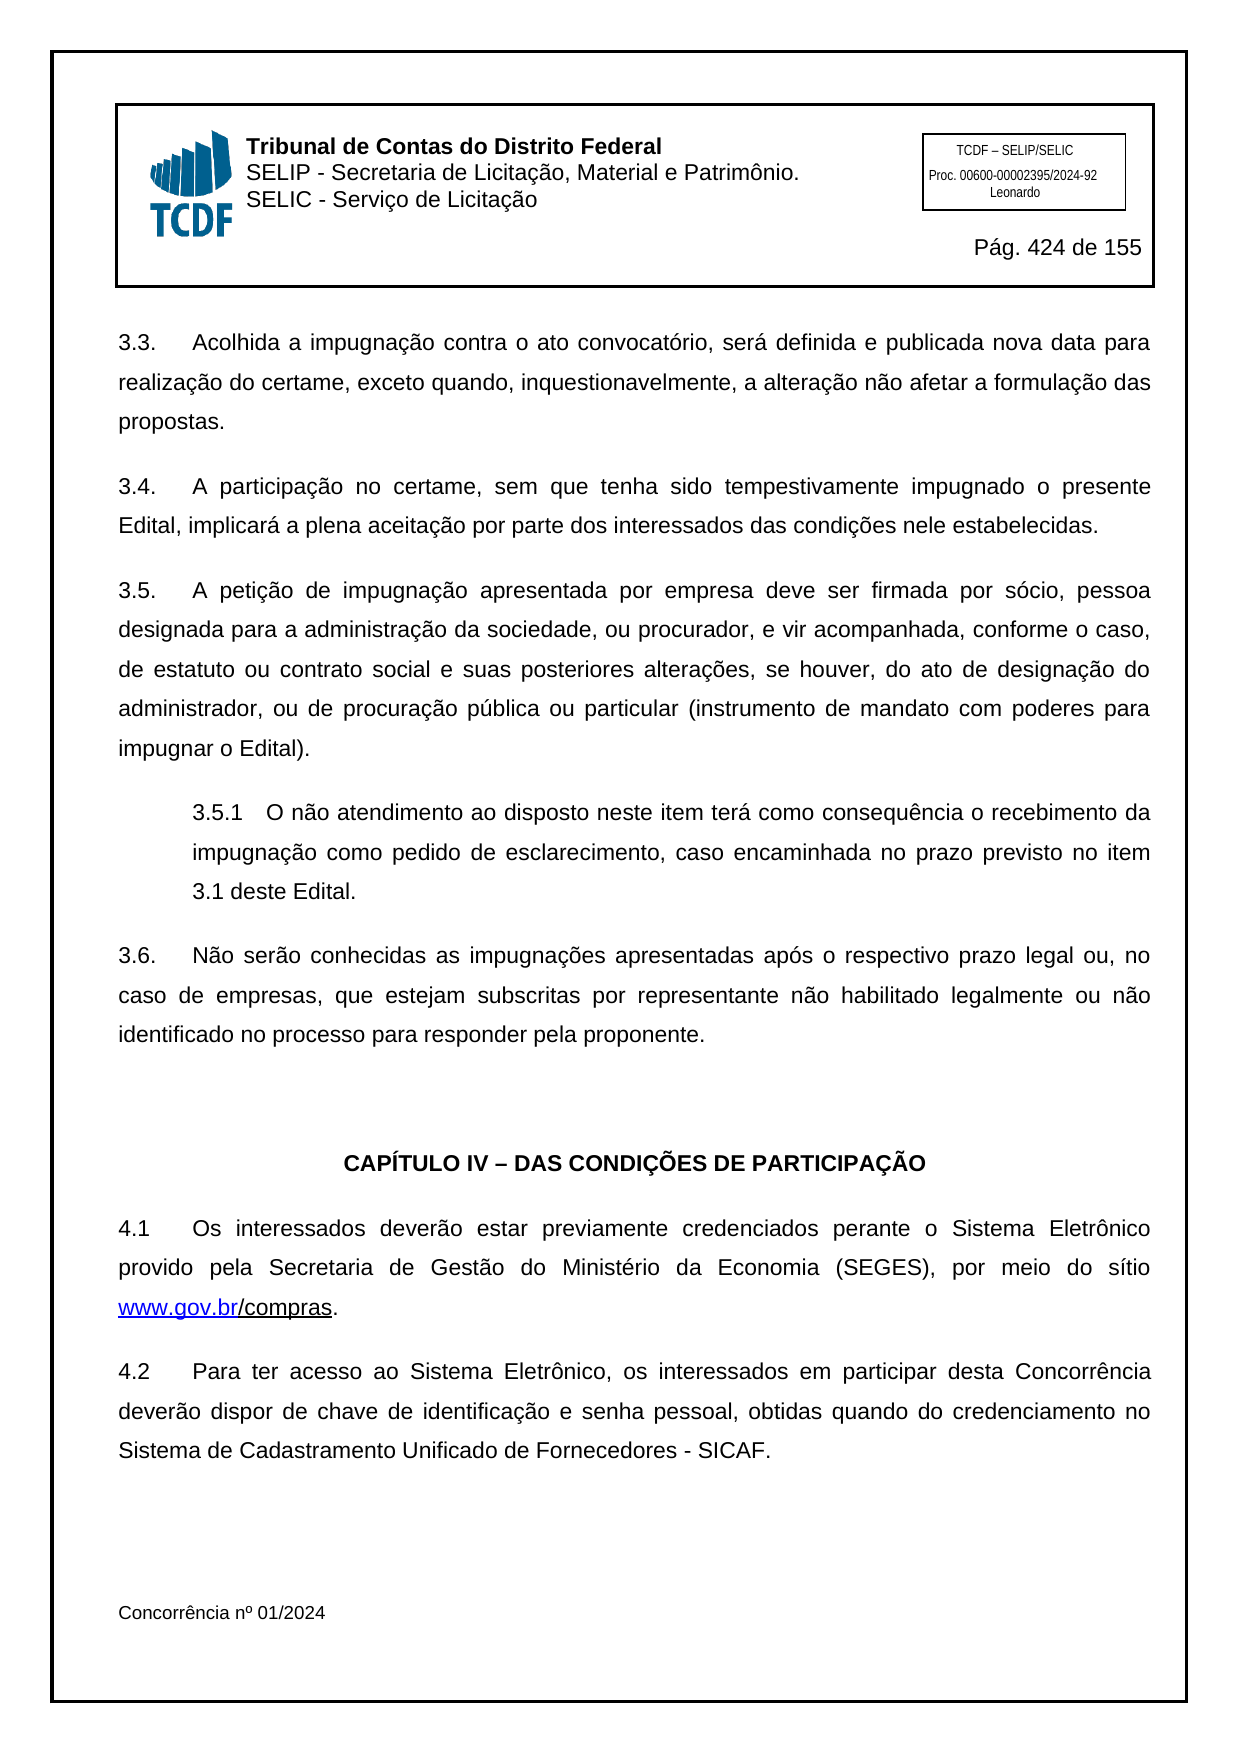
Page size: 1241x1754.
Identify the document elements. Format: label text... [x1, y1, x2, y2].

text 3.5.1 O não atendimento ao disposto neste item terá como consequência o recebimento da impugnação como pedido de esclarecimento, caso encaminhada no prazo previsto no item 3.1 deste Edital. [192, 799, 1152, 904]
text 3.5. A petição de impugnação apresentada por empresa deve ser firmada por sócio, pessoa designada para a administração da sociedade, ou procurador, e vir acompanhada, conforme o caso, de estatuto ou contrato social e suas posteriores alterações, se houver, do ato de designação do administrador, ou de procuração pública ou particular (instrumento de mandato com poderes para impugnar o Edital). [118, 577, 1152, 761]
picture [135, 128, 247, 239]
text 3.6. Não serão conhecidas as impugnações apresentadas após o respectivo prazo legal ou, no caso de empresas, que estejam subscritas por representante não habilitado legalmente ou não identificado no processo para responder pela proponente. [118, 942, 1152, 1048]
text 4.1 Os interessados deverão estar previamente credenciados perante o Sistema Eletrônico provido pela Secretaria de Gestão do Ministério da Economia (SEGES), por meio do sítio www.gov.br/compras. [118, 1215, 1152, 1320]
text 3.3. Acolhida a impugnação contra o ato convocatório, será definida e publicada nova data para realização do certame, exceto quando, inquestionavelmente, a alteração não afetar a formulação das propostas. [118, 329, 1152, 434]
text 3.4. A participação no certame, sem que tenha sido tempestivamente impugnado o presente Edital, implicará a plena aceitação por parte dos interessados das condições nele estabelecidas. [118, 473, 1152, 538]
text CAPÍTULO IV – DAS CONDIÇÕES DE PARTICIPAÇÃO [118, 1150, 1152, 1177]
text 4.2 Para ter acesso ao Sistema Eletrônico, os interessados em participar desta Concorrência deverão dispor de chave de identificação e senha pessoal, obtidas quando do credenciamento no Sistema de Cadastramento Unificado de Fornecedores - SICAF. [118, 1358, 1152, 1463]
